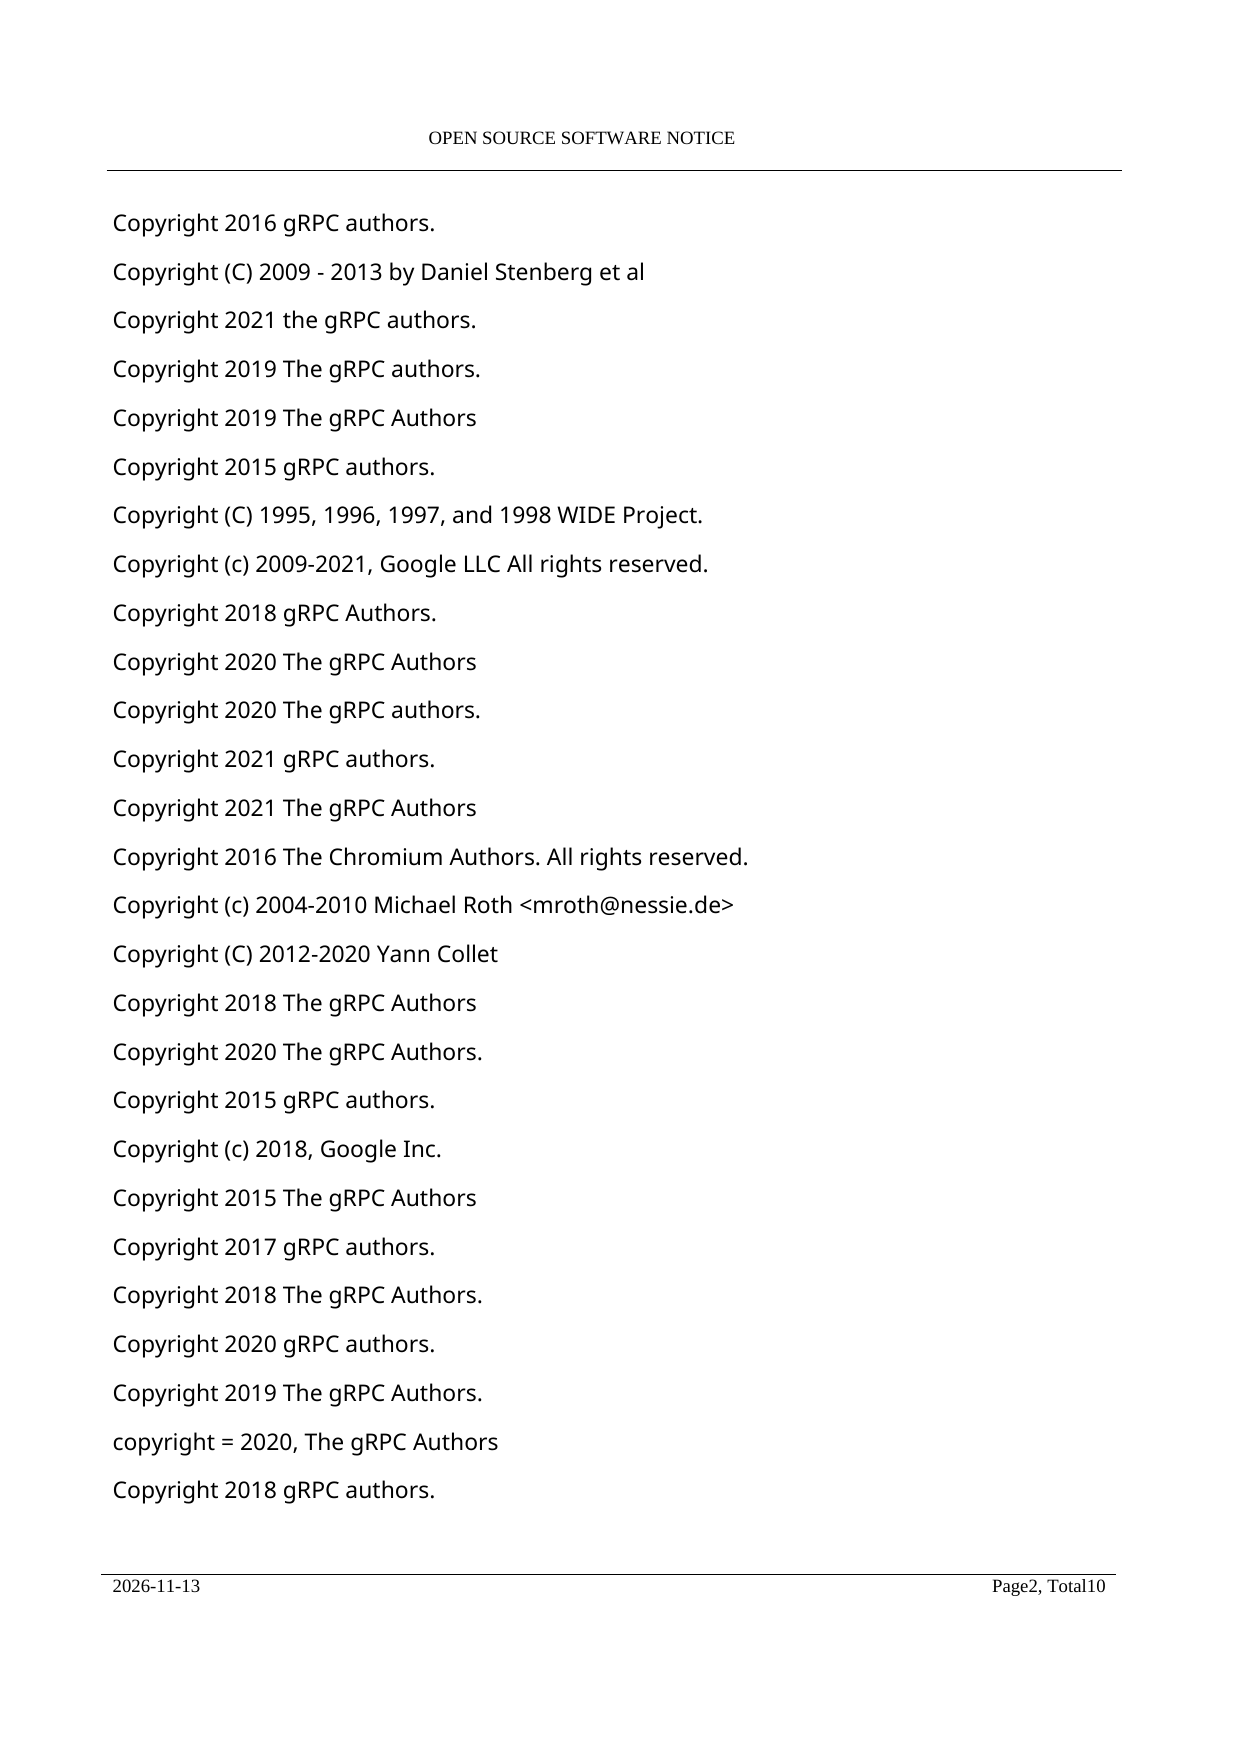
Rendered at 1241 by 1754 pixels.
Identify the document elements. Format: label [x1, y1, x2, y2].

text [112, 206, 1128, 1555]
